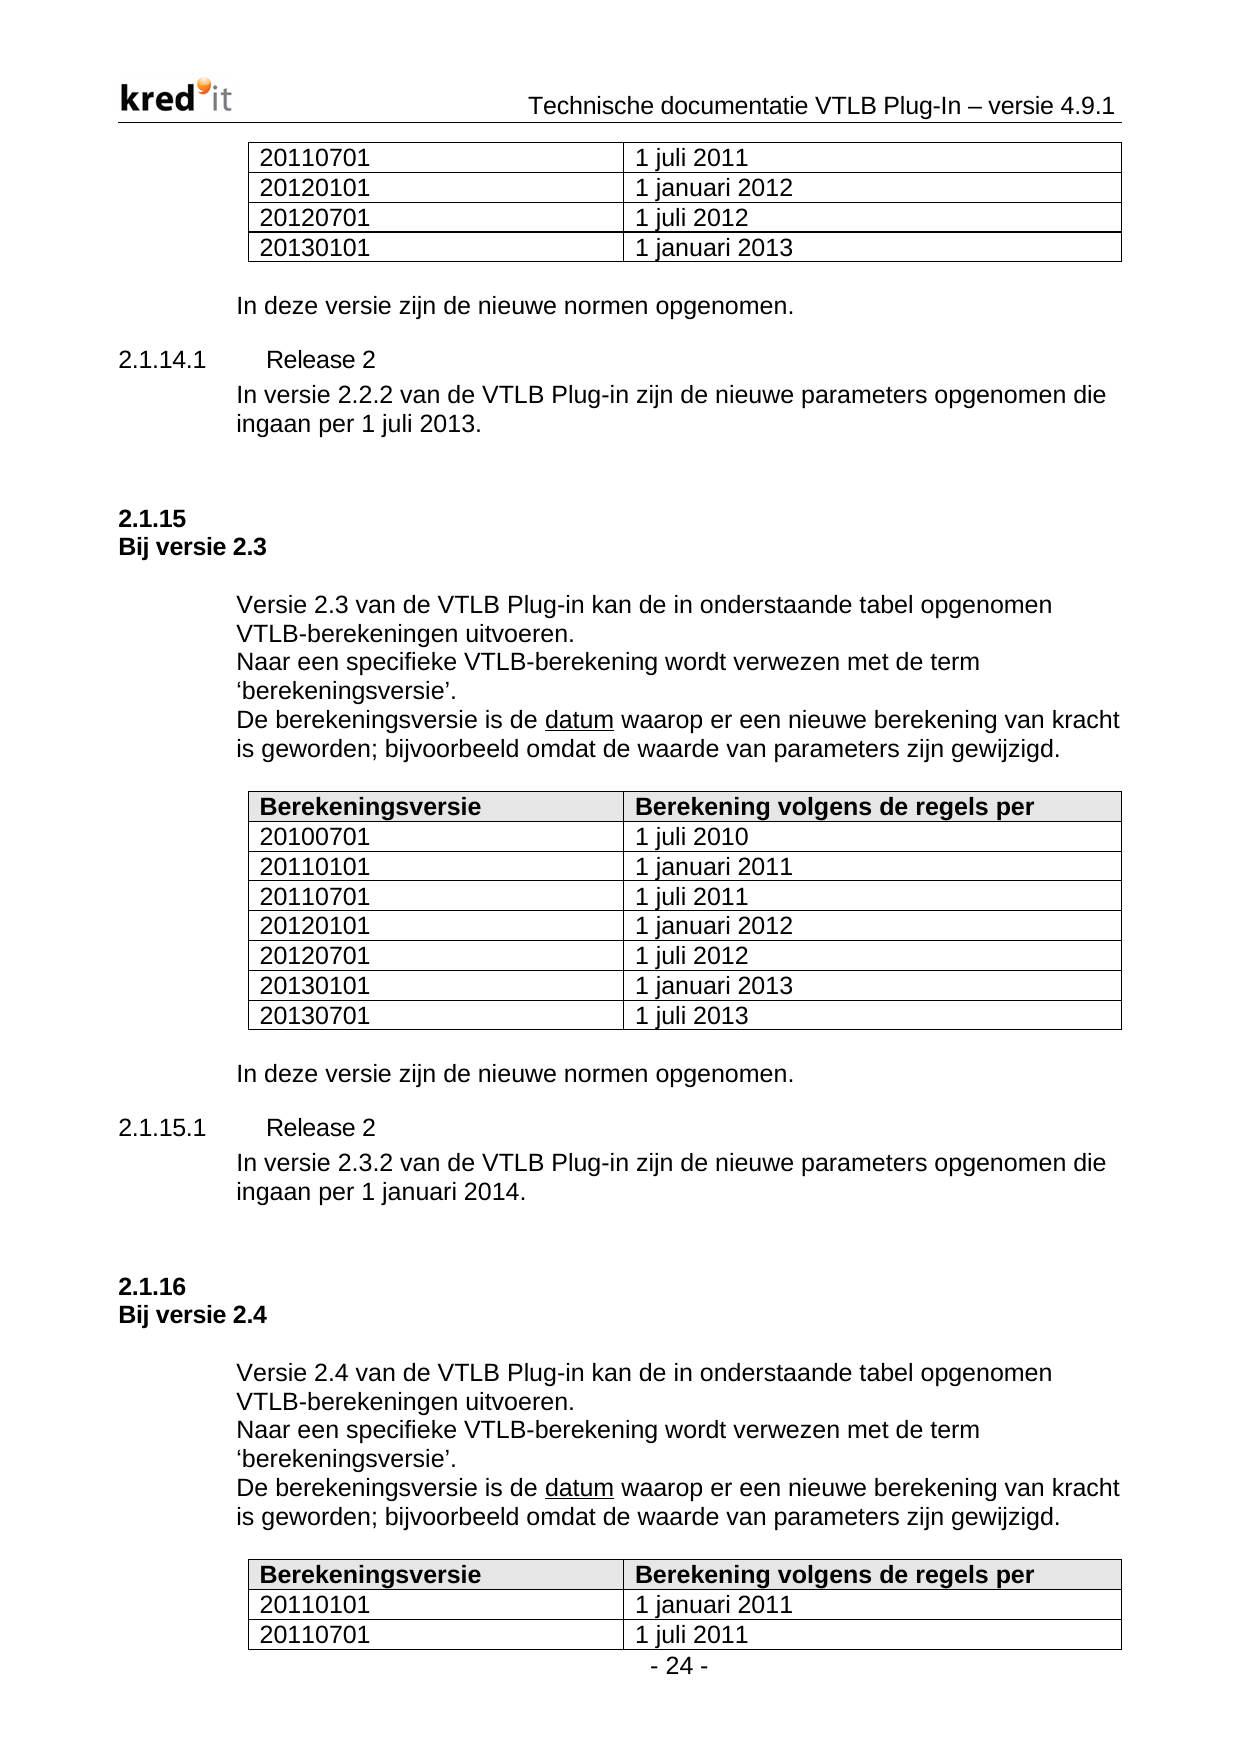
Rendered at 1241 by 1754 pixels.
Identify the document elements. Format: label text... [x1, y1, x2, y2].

text In versie 2.2.2 van de VTLB Plug-in zijn de nieuwe parameters opgenomen die ingaan per 1 juli 2013. [236, 380, 1122, 437]
subtitle Release 2 [118, 345, 1122, 373]
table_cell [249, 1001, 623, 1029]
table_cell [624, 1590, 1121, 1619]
text In deze versie zijn de nieuwe normen opgenomen. [236, 291, 1122, 320]
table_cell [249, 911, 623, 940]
text De berekeningsversie is de datum waarop er een nieuwe berekening van kracht is geworden; bijvoorbeeld omdat de waarde van parameters zijn gewijzigd. [236, 705, 1122, 762]
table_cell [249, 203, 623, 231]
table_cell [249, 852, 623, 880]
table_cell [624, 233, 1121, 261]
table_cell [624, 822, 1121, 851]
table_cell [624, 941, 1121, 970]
text In versie 2.3.2 van de VTLB Plug-in zijn de nieuwe parameters opgenomen die ingaan per 1 januari 2014. [236, 1148, 1122, 1205]
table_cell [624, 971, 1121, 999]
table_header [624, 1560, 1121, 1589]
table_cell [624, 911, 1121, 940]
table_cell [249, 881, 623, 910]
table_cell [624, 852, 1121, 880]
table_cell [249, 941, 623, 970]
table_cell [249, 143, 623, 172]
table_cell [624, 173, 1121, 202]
picture [118, 73, 234, 115]
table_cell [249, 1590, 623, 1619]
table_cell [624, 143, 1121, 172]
subtitle Release 2 [118, 1113, 1122, 1142]
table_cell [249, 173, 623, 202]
text In deze versie zijn de nieuwe normen opgenomen. [236, 1059, 1122, 1088]
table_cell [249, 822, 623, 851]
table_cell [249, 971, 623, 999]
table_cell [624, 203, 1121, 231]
text Naar een specifieke VTLB-berekening wordt verwezen met de term ‘berekeningsversie’. [236, 1415, 1122, 1473]
text Versie 2.4 van de VTLB Plug-in kan de in onderstaande tabel opgenomen VTLB-berekeningen uitvoeren. [236, 1358, 1122, 1415]
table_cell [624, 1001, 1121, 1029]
text De berekeningsversie is de datum waarop er een nieuwe berekening van kracht is geworden; bijvoorbeeld omdat de waarde van parameters zijn gewijzigd. [236, 1473, 1122, 1530]
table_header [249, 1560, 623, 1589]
subtitle Bij versie 2.4 [118, 1272, 1122, 1329]
text Naar een specifieke VTLB-berekening wordt verwezen met de term ‘berekeningsversie’. [236, 647, 1122, 705]
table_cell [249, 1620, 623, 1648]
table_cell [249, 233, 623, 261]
subtitle Bij versie 2.3 [118, 503, 1122, 561]
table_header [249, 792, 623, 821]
text Versie 2.3 van de VTLB Plug-in kan de in onderstaande tabel opgenomen VTLB-berekeningen uitvoeren. [236, 590, 1122, 647]
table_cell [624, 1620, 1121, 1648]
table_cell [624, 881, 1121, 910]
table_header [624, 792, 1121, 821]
